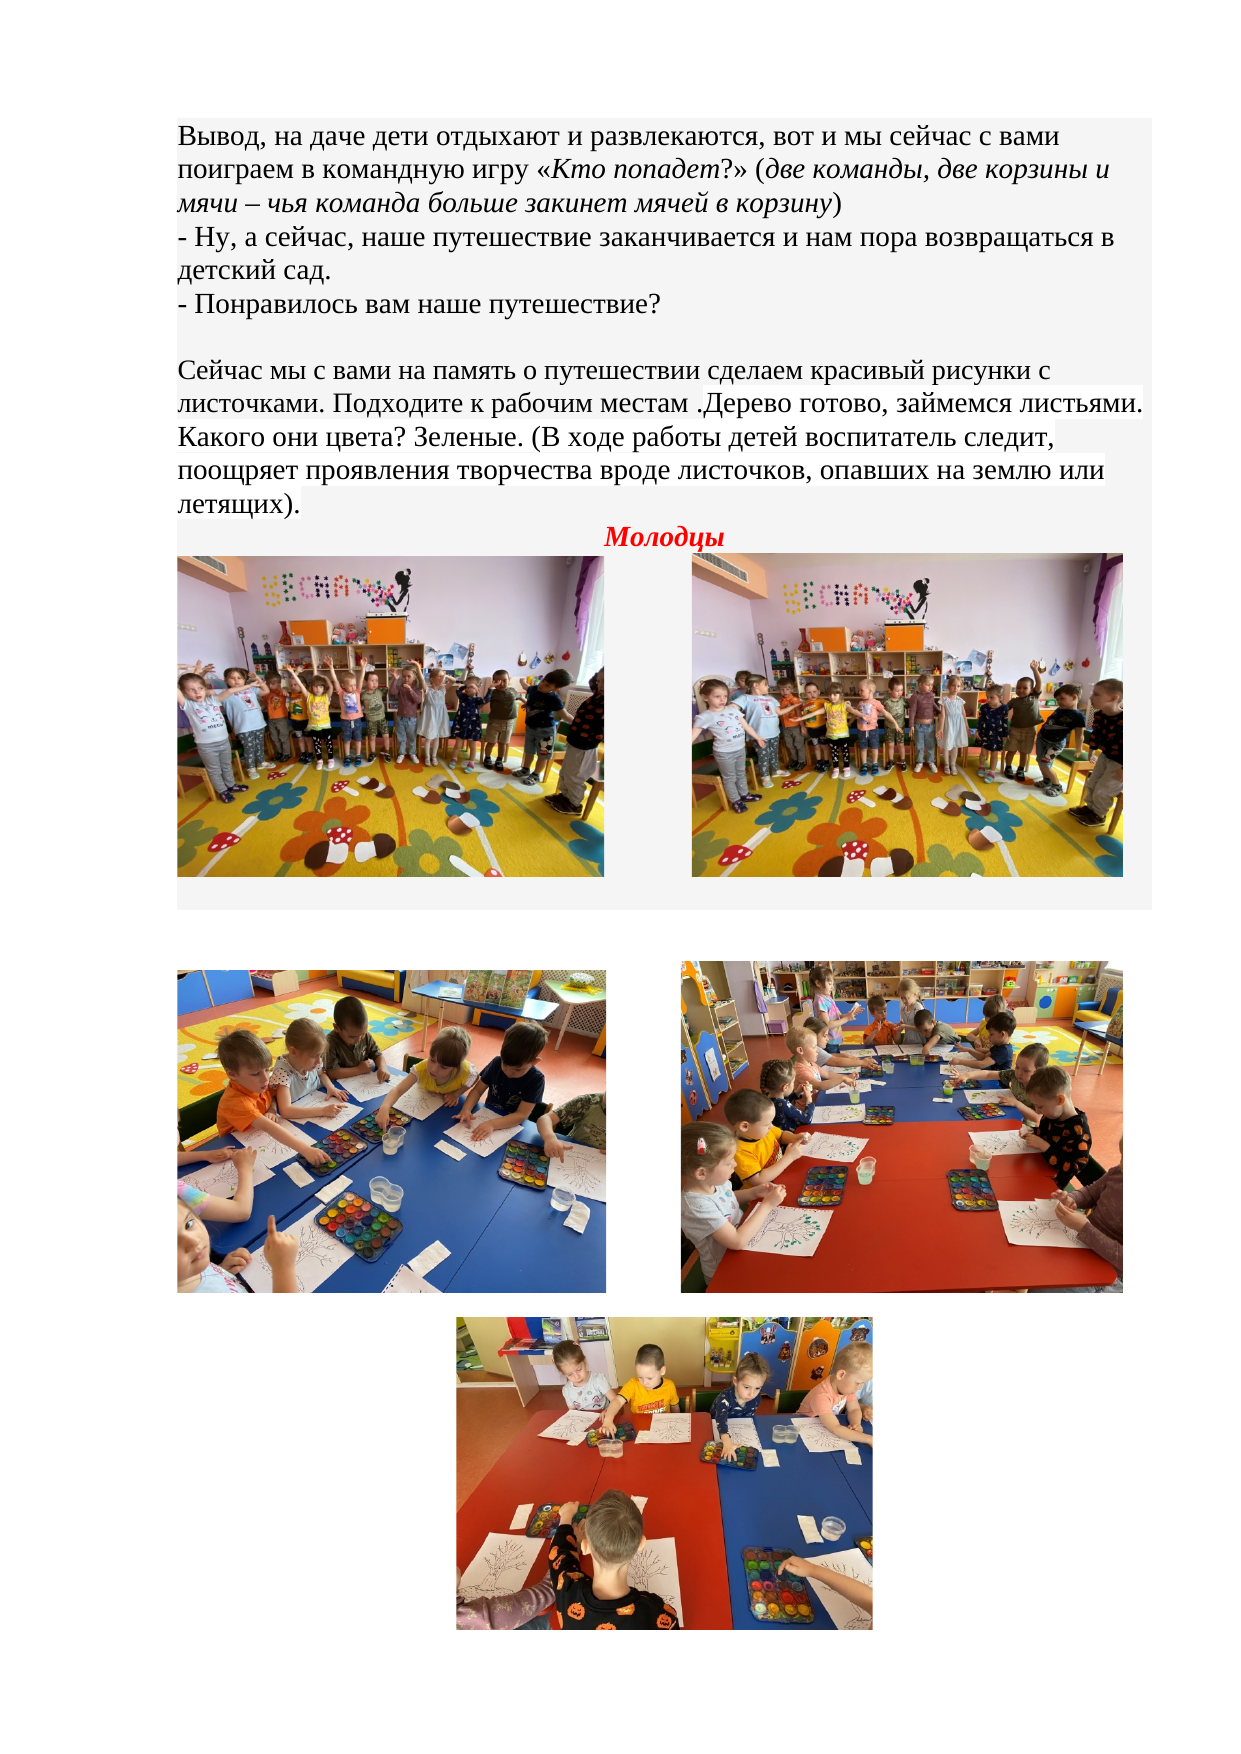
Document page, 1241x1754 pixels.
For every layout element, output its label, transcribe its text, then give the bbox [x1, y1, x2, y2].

text - Понравилось вам наше путешествие? [177, 286, 1152, 319]
picture [680, 961, 1123, 1293]
text Вывод, на даче дети отдыхают и развлекаются, вот и мы сейчас с вами поиграем в командную игру «Кто попадет?» (две команды, две корзины и мячи – чья команда больше закинет мячей в корзину) [177, 118, 1152, 219]
text Сейчас мы с вами на память о путешествии сделаем красивый рисунки с листочками. Подходите к рабочим местам .Дерево готово, займемся листьями. Какого они цвета? Зеленые. (В ходе работы детей воспитатель следит, поощряет проявления творчества вроде листочков, опавших на землю или летящих). [177, 353, 1152, 519]
text Молодцы [177, 519, 1152, 553]
picture [456, 1317, 873, 1630]
text - Ну, а сейчас, наше путешествие заканчивается и нам пора возвращаться в детский сад. [177, 219, 1152, 286]
picture [691, 553, 1123, 877]
picture [177, 970, 607, 1293]
picture [177, 556, 605, 877]
